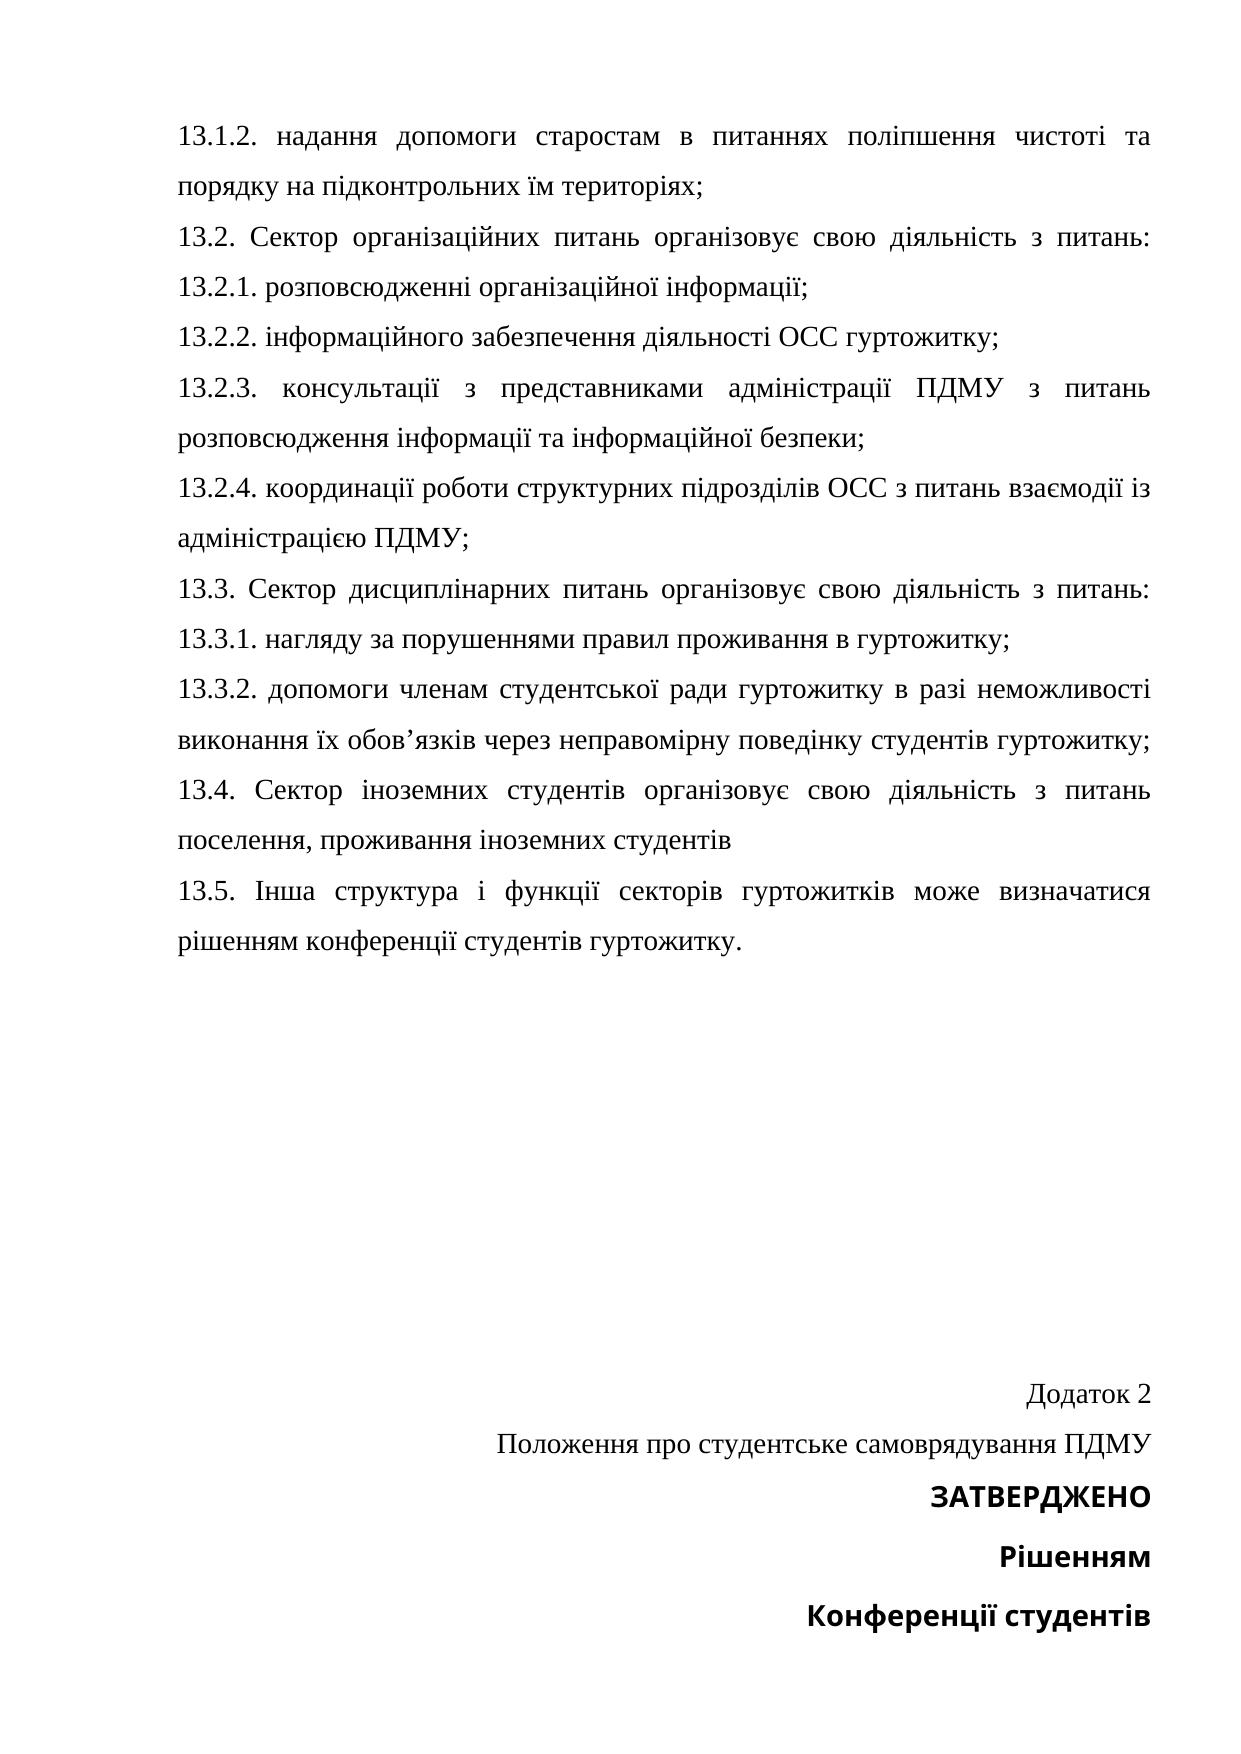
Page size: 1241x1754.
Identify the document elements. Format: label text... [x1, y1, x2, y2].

text 13.2.4. координації роботи структурних підрозділів ОСС з питань взаємодії із адміністрацією ПДМУ; [177, 470, 1152, 554]
text Положення про студентське самоврядування ПДМУ [177, 1426, 1152, 1460]
text Конференції студентів [177, 1596, 1152, 1635]
text 13.2. Сектор організаційних питань організовує свою діяльність з питань: 13.2.1. розповсюдженні організаційної інформації; [177, 219, 1152, 303]
text Рішенням [177, 1536, 1152, 1576]
text 13.5. Інша структура і функції секторів гуртожитків може визначатися рішенням конференції студентів гуртожитку. [177, 873, 1152, 957]
text 13.3. Сектор дисциплінарних питань організовує свою діяльність з питань: 13.3.1. нагляду за порушеннями правил проживання в гуртожитку; [177, 571, 1152, 655]
text 13.2.3. консультації з представниками адміністрації ПДМУ з питань розповсюдження інформації та інформаційної безпеки; [177, 370, 1152, 453]
text 13.2.2. інформаційного забезпечення діяльності ОСС гуртожитку; [177, 319, 1152, 353]
text 13.1.2. надання допомоги старостам в питаннях поліпшення чистоті та порядку на підконтрольних їм територіях; [177, 118, 1152, 202]
text Додаток 2 [177, 1376, 1152, 1409]
text 13.3.2. допомоги членам студентської ради гуртожитку в разі неможливості виконання їх обов’язків через неправомірну поведінку студентів гуртожитку; 13.4. Сектор іноземних студентів організовує свою діяльність з питань поселення, проживання іноземних студентів [177, 672, 1152, 856]
text ЗАТВЕРДЖЕНО [177, 1477, 1152, 1516]
